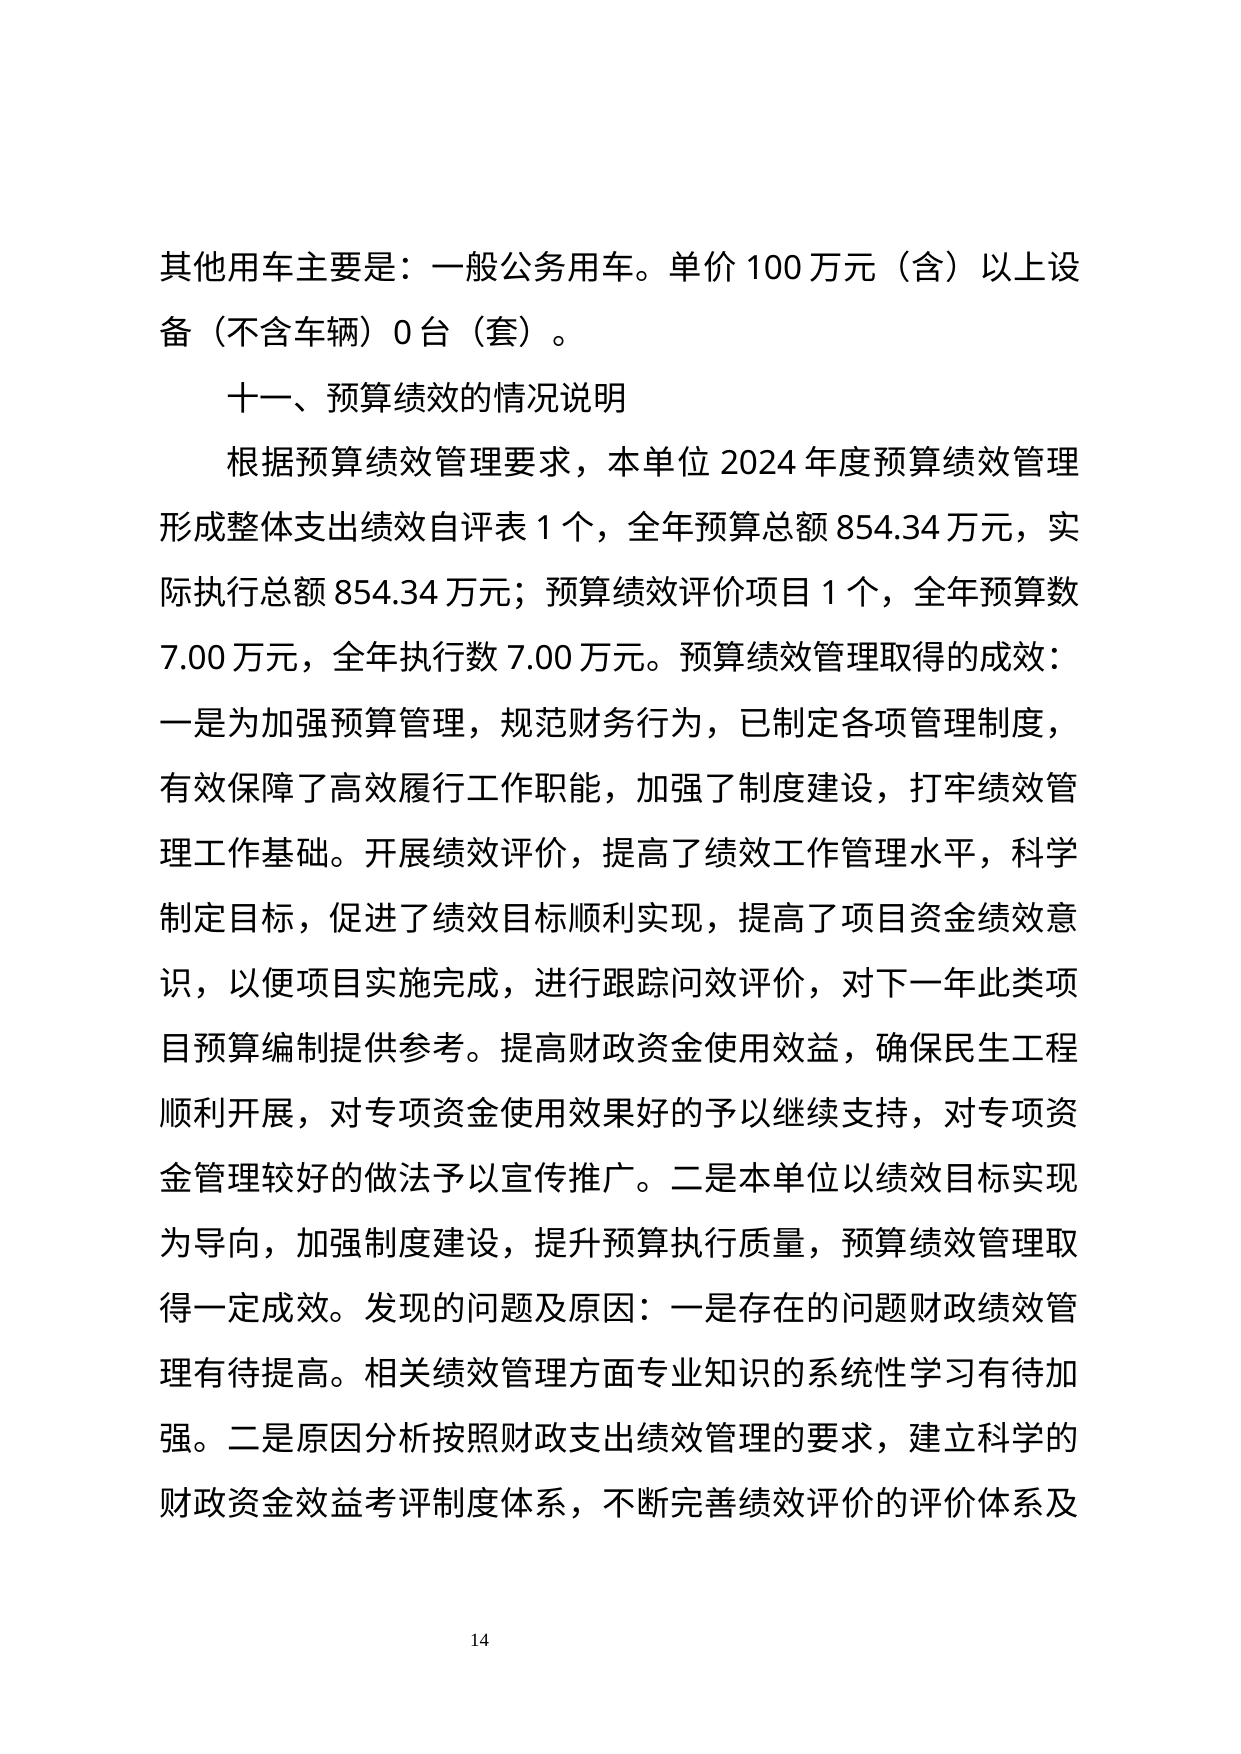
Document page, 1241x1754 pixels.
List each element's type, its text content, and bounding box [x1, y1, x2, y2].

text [159, 428, 1081, 1533]
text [159, 233, 1081, 363]
text 十一、预算绩效的情况说明 [159, 363, 1081, 428]
